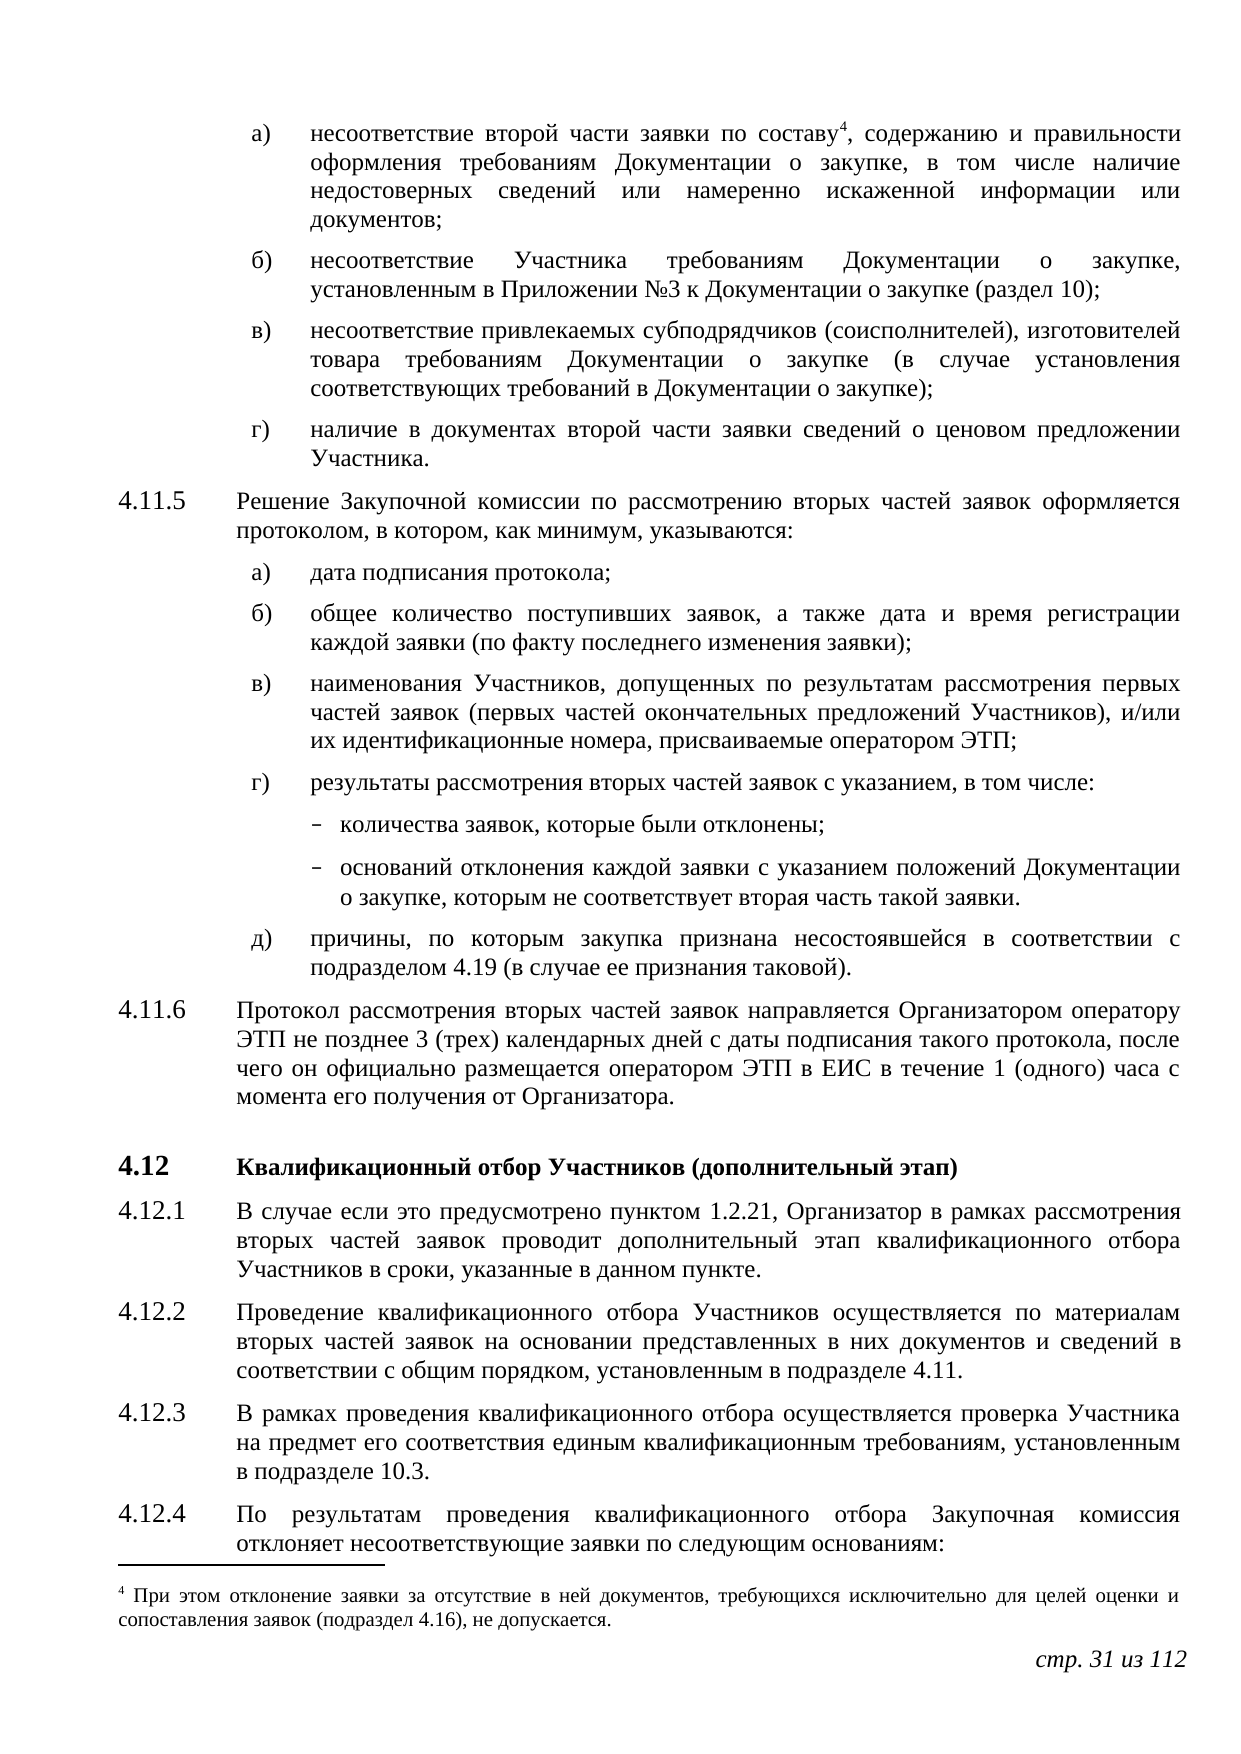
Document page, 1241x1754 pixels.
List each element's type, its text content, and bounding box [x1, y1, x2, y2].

text В рамках проведения квалификационного отбора осуществляется проверка Участника на предмет его соответствия единым квалификационным требованиям, установленным в подразделе 10.3. [118, 1396, 1181, 1485]
list Решение Закупочной комиссии по рассмотрению вторых частей заявок оформляется протоколом, в котором, как минимум, указываются: [118, 484, 1181, 544]
text В случае если это предусмотрено пунктом 1.2.21, Организатор в рамках рассмотрения вторых частей заявок проводит дополнительный этап квалификационного отбора Участников в сроки, указанные в данном пункте. [118, 1194, 1181, 1282]
list дата подписания протокола; [251, 557, 1181, 586]
list количества заявок, которые были отклонены; [310, 808, 1181, 838]
text По результатам проведения квалификационного отбора Закупочная комиссия отклоняет несоответствующие заявки по следующим основаниям: [118, 1497, 1181, 1557]
list причины, по которым закупка признана несостоявшейся в соответствии с подразделом 4.19 (в случае ее признания таковой). [251, 923, 1181, 980]
subtitle Квалификационный отбор Участников (дополнительный этап) [118, 1148, 1181, 1181]
text Проведение квалификационного отбора Участников осуществляется по материалам вторых частей заявок на основании представленных в них документов и сведений в соответствии с общим порядком, установленным в подразделе 4.11. [118, 1295, 1181, 1383]
text наличие в документах второй части заявки сведений о ценовом предложении Участника. [251, 414, 1181, 472]
text несоответствие Участника требованиям Документации о закупке, установленным в Приложении №3 к Документации о закупке (раздел 10); [251, 246, 1181, 303]
text несоответствие привлекаемых субподрядчиков (соисполнителей), изготовителей товара требованиям Документации о закупке (в случае установления соответствующих требований в Документации о закупке); [251, 316, 1181, 402]
text несоответствие второй части заявки по составу, содержанию и правильности оформления требованиям Документации о закупке, в том числе наличие недостоверных сведений или намеренно искаженной информации или документов; [251, 118, 1181, 233]
text Протокол рассмотрения вторых частей заявок направляется Организатором оператору ЭТП не позднее 3 (трех) календарных дней с даты подписания такого протокола, после чего он официально размещается оператором ЭТП в ЕИС в течение 1 (одного) часа с момента его получения от Организатора. [118, 993, 1181, 1110]
list оснований отклонения каждой заявки с указанием положений Документации о закупке, которым не соответствует вторая часть такой заявки. [310, 851, 1181, 910]
list наименования Участников, допущенных по результатам рассмотрения первых частей заявок (первых частей окончательных предложений Участников), и/или их идентификационные номера, присваиваемые оператором ЭТП; [251, 668, 1181, 754]
list результаты рассмотрения вторых частей заявок с указанием, в том числе: [251, 767, 1181, 796]
list общее количество поступивших заявок, а также дата и время регистрации каждой заявки (по факту последнего изменения заявки); [251, 598, 1181, 656]
